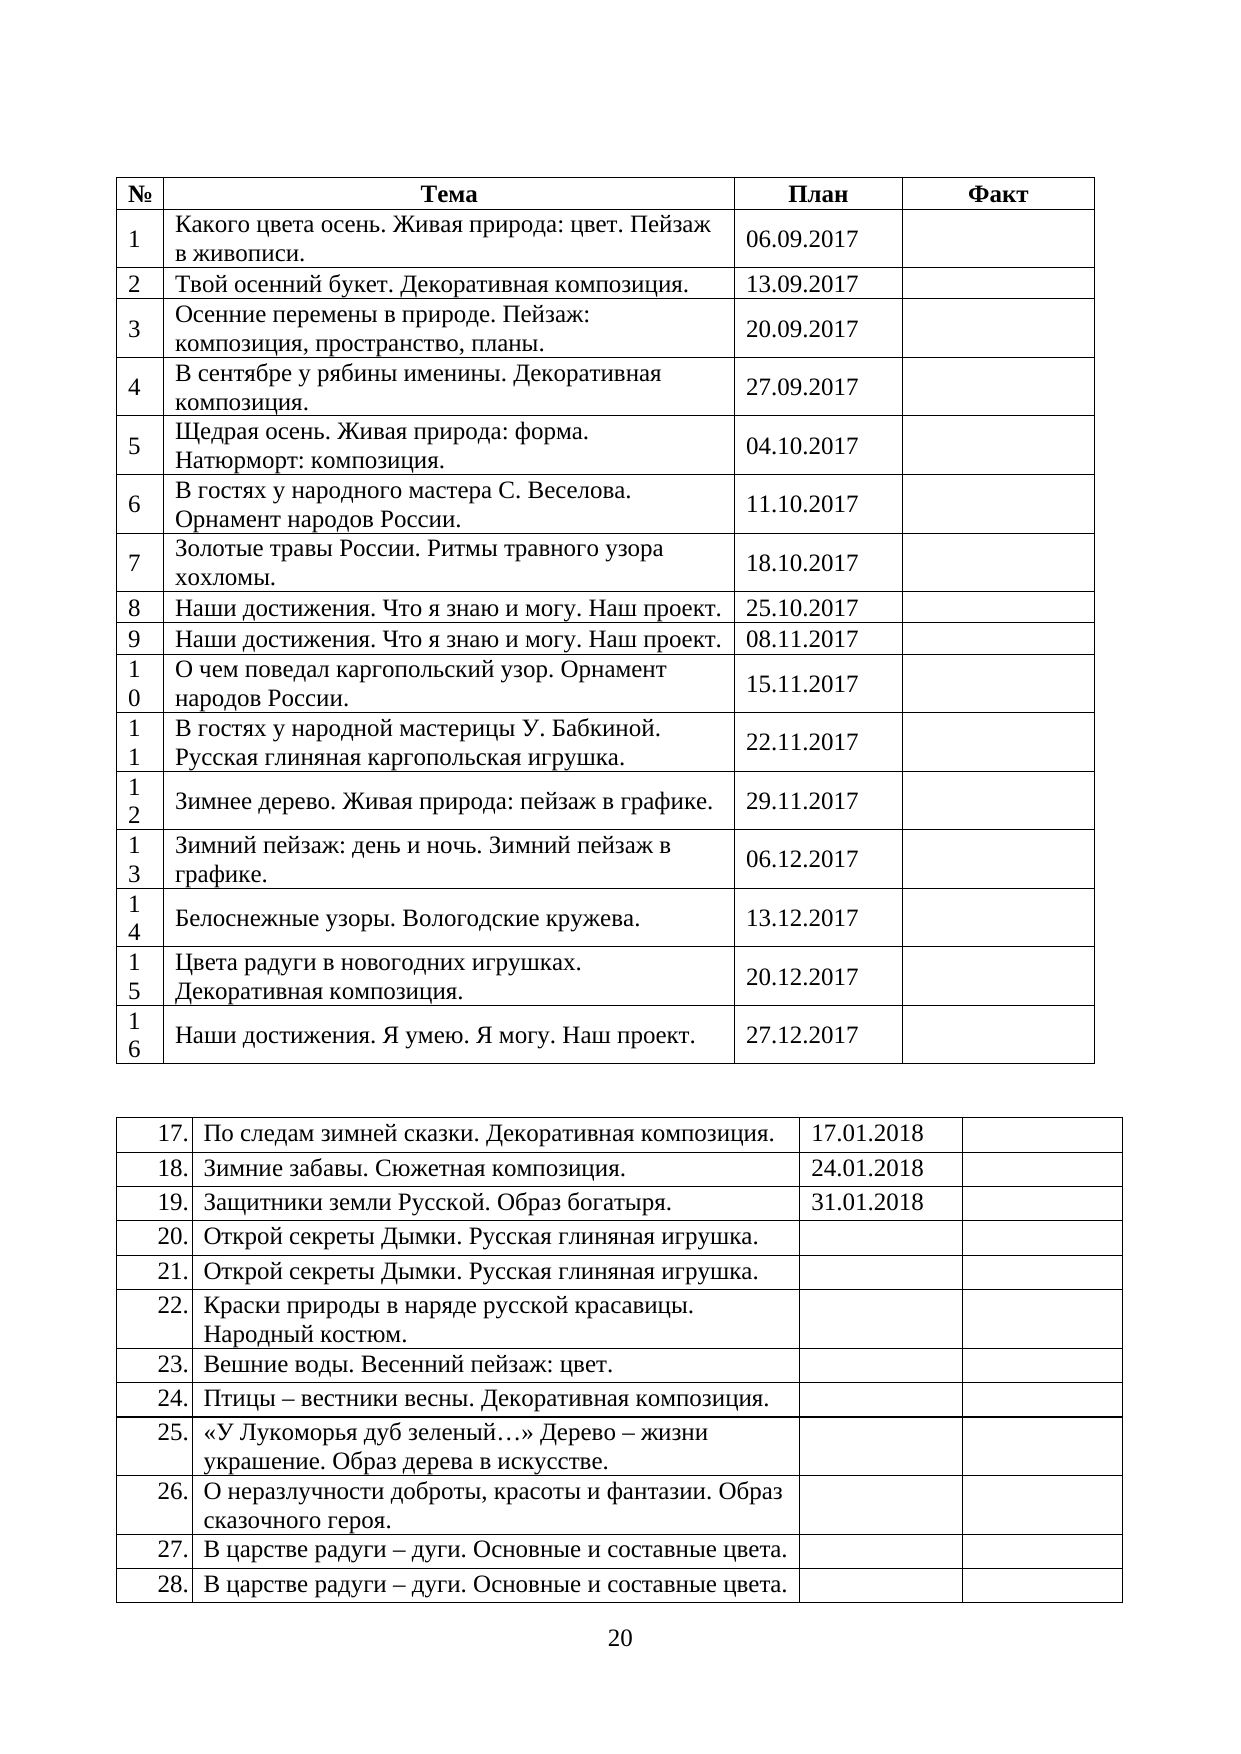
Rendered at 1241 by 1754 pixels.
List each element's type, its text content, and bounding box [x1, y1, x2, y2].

table_cell [963, 1383, 1122, 1416]
table_cell 31.01.2018 [800, 1187, 962, 1220]
table_cell [963, 1187, 1122, 1220]
table_cell 4 [117, 358, 163, 415]
table_cell 14 [117, 889, 163, 946]
table_cell [117, 1535, 192, 1568]
table_cell 1 [117, 210, 163, 267]
table_cell 10 [117, 655, 163, 712]
table_cell [800, 1569, 962, 1602]
table_cell В сентябре у рябины именины. Декоративная композиция. [164, 358, 734, 415]
table_cell Зимние забавы. Сюжетная композиция. [193, 1153, 799, 1186]
table_cell Зимнее дерево. Живая природа: пейзаж в графике. [164, 772, 734, 829]
table_cell 16 [117, 1006, 163, 1063]
table_cell 20.12.2017 [735, 947, 902, 1005]
table_cell [117, 1349, 192, 1382]
table_cell Вешние воды. Весенний пейзаж: цвет. [193, 1349, 799, 1382]
table_cell [903, 210, 1094, 267]
table_cell В гостях у народного мастера С. Веселова. Орнамент народов России. [164, 475, 734, 532]
table_cell [117, 1256, 192, 1289]
table_cell О чем поведал каргопольский узор. Орнамент народов России. [164, 655, 734, 712]
table_cell [117, 1221, 192, 1255]
table_cell [117, 1383, 192, 1416]
table_cell В царстве радуги – дуги. Основные и составные цвета. [193, 1535, 799, 1568]
table_cell 15 [117, 947, 163, 1005]
table_cell 11 [117, 713, 163, 771]
table_cell 06.12.2017 [735, 830, 902, 888]
table_cell Наши достижения. Что я знаю и могу. Наш проект. [164, 623, 734, 653]
table_cell 29.11.2017 [735, 772, 902, 829]
table_cell [903, 623, 1094, 653]
table_cell Осенние перемены в природе. Пейзаж: композиция, пространство, планы. [164, 299, 734, 357]
table_cell [117, 1418, 192, 1475]
table_header 17.01.2018 [800, 1118, 962, 1152]
table_cell [963, 1153, 1122, 1186]
table_cell [903, 534, 1094, 591]
table_cell [800, 1476, 962, 1533]
table_cell Птицы – вестники весны. Декоративная композиция. [193, 1383, 799, 1416]
table_cell 13.12.2017 [735, 889, 902, 946]
table_cell 15.11.2017 [735, 655, 902, 712]
table_cell [963, 1290, 1122, 1348]
table_cell 3 [117, 299, 163, 357]
table_cell [903, 416, 1094, 474]
table_cell [963, 1221, 1122, 1255]
table_cell Щедрая осень. Живая природа: форма. Натюрморт: композиция. [164, 416, 734, 474]
table_cell [963, 1535, 1122, 1568]
table_cell Цвета радуги в новогодних игрушках. Декоративная композиция. [164, 947, 734, 1005]
table_cell 6 [117, 475, 163, 532]
table_cell 18.10.2017 [735, 534, 902, 591]
table_cell 9 [117, 623, 163, 653]
table_cell [117, 1476, 192, 1533]
table_header [117, 1118, 192, 1152]
table_cell [117, 1569, 192, 1602]
table_cell [963, 1476, 1122, 1533]
table_cell [903, 947, 1094, 1005]
table_cell 08.11.2017 [735, 623, 902, 653]
table_cell 20.09.2017 [735, 299, 902, 357]
table_cell [117, 1290, 192, 1348]
table_cell [800, 1349, 962, 1382]
table_cell [903, 358, 1094, 415]
table_cell 27.12.2017 [735, 1006, 902, 1063]
table_cell Наши достижения. Что я знаю и могу. Наш проект. [164, 592, 734, 622]
table_cell [800, 1383, 962, 1416]
table_cell [963, 1418, 1122, 1475]
table_cell «У Лукоморья дуб зеленый…» Дерево – жизни украшение. Образ дерева в искусстве. [193, 1418, 799, 1475]
table_cell [117, 1153, 192, 1186]
table_header [963, 1118, 1122, 1152]
table_cell [903, 772, 1094, 829]
table_cell [800, 1221, 962, 1255]
table_header Тема [164, 178, 734, 208]
table_cell 2 [117, 268, 163, 298]
table_cell 7 [117, 534, 163, 591]
table_cell 12 [117, 772, 163, 829]
table_cell Краски природы в наряде русской красавицы. Народный костюм. [193, 1290, 799, 1348]
table_cell Открой секреты Дымки. Русская глиняная игрушка. [193, 1256, 799, 1289]
table_cell [903, 713, 1094, 771]
table_cell [800, 1290, 962, 1348]
table_cell 13.09.2017 [735, 268, 902, 298]
table_cell [903, 1006, 1094, 1063]
table_cell [800, 1418, 962, 1475]
table_cell [903, 655, 1094, 712]
table_cell В царстве радуги – дуги. Основные и составные цвета. [193, 1569, 799, 1602]
table_cell [963, 1349, 1122, 1382]
table_cell [963, 1256, 1122, 1289]
table_header № [117, 178, 163, 208]
table_cell 25.10.2017 [735, 592, 902, 622]
table_cell 13 [117, 830, 163, 888]
table_cell [903, 299, 1094, 357]
table_cell Твой осенний букет. Декоративная композиция. [164, 268, 734, 298]
table_cell [903, 830, 1094, 888]
table_cell 11.10.2017 [735, 475, 902, 532]
table_header По следам зимней сказки. Декоративная композиция. [193, 1118, 799, 1152]
table_cell Защитники земли Русской. Образ богатыря. [193, 1187, 799, 1220]
table_cell [800, 1256, 962, 1289]
table_header План [735, 178, 902, 208]
table_cell [117, 1187, 192, 1220]
table_cell 5 [117, 416, 163, 474]
table_cell 22.11.2017 [735, 713, 902, 771]
table_cell [903, 592, 1094, 622]
table_cell Наши достижения. Я умею. Я могу. Наш проект. [164, 1006, 734, 1063]
table_header Факт [903, 178, 1094, 208]
table_cell 04.10.2017 [735, 416, 902, 474]
table_cell [963, 1569, 1122, 1602]
table_cell 27.09.2017 [735, 358, 902, 415]
table_cell В гостях у народной мастерицы У. Бабкиной. Русская глиняная каргопольская игрушка. [164, 713, 734, 771]
table_cell Какого цвета осень. Живая природа: цвет. Пейзаж в живописи. [164, 210, 734, 267]
table_cell [903, 475, 1094, 532]
table_cell О неразлучности доброты, красоты и фантазии. Образ сказочного героя. [193, 1476, 799, 1533]
table_cell [903, 268, 1094, 298]
table_cell Зимний пейзаж: день и ночь. Зимний пейзаж в графике. [164, 830, 734, 888]
table_cell 24.01.2018 [800, 1153, 962, 1186]
table_cell Белоснежные узоры. Вологодские кружева. [164, 889, 734, 946]
table_cell 06.09.2017 [735, 210, 902, 267]
table_cell [800, 1535, 962, 1568]
table_cell Открой секреты Дымки. Русская глиняная игрушка. [193, 1221, 799, 1255]
table_cell Золотые травы России. Ритмы травного узора хохломы. [164, 534, 734, 591]
table_cell [903, 889, 1094, 946]
table_cell 8 [117, 592, 163, 622]
